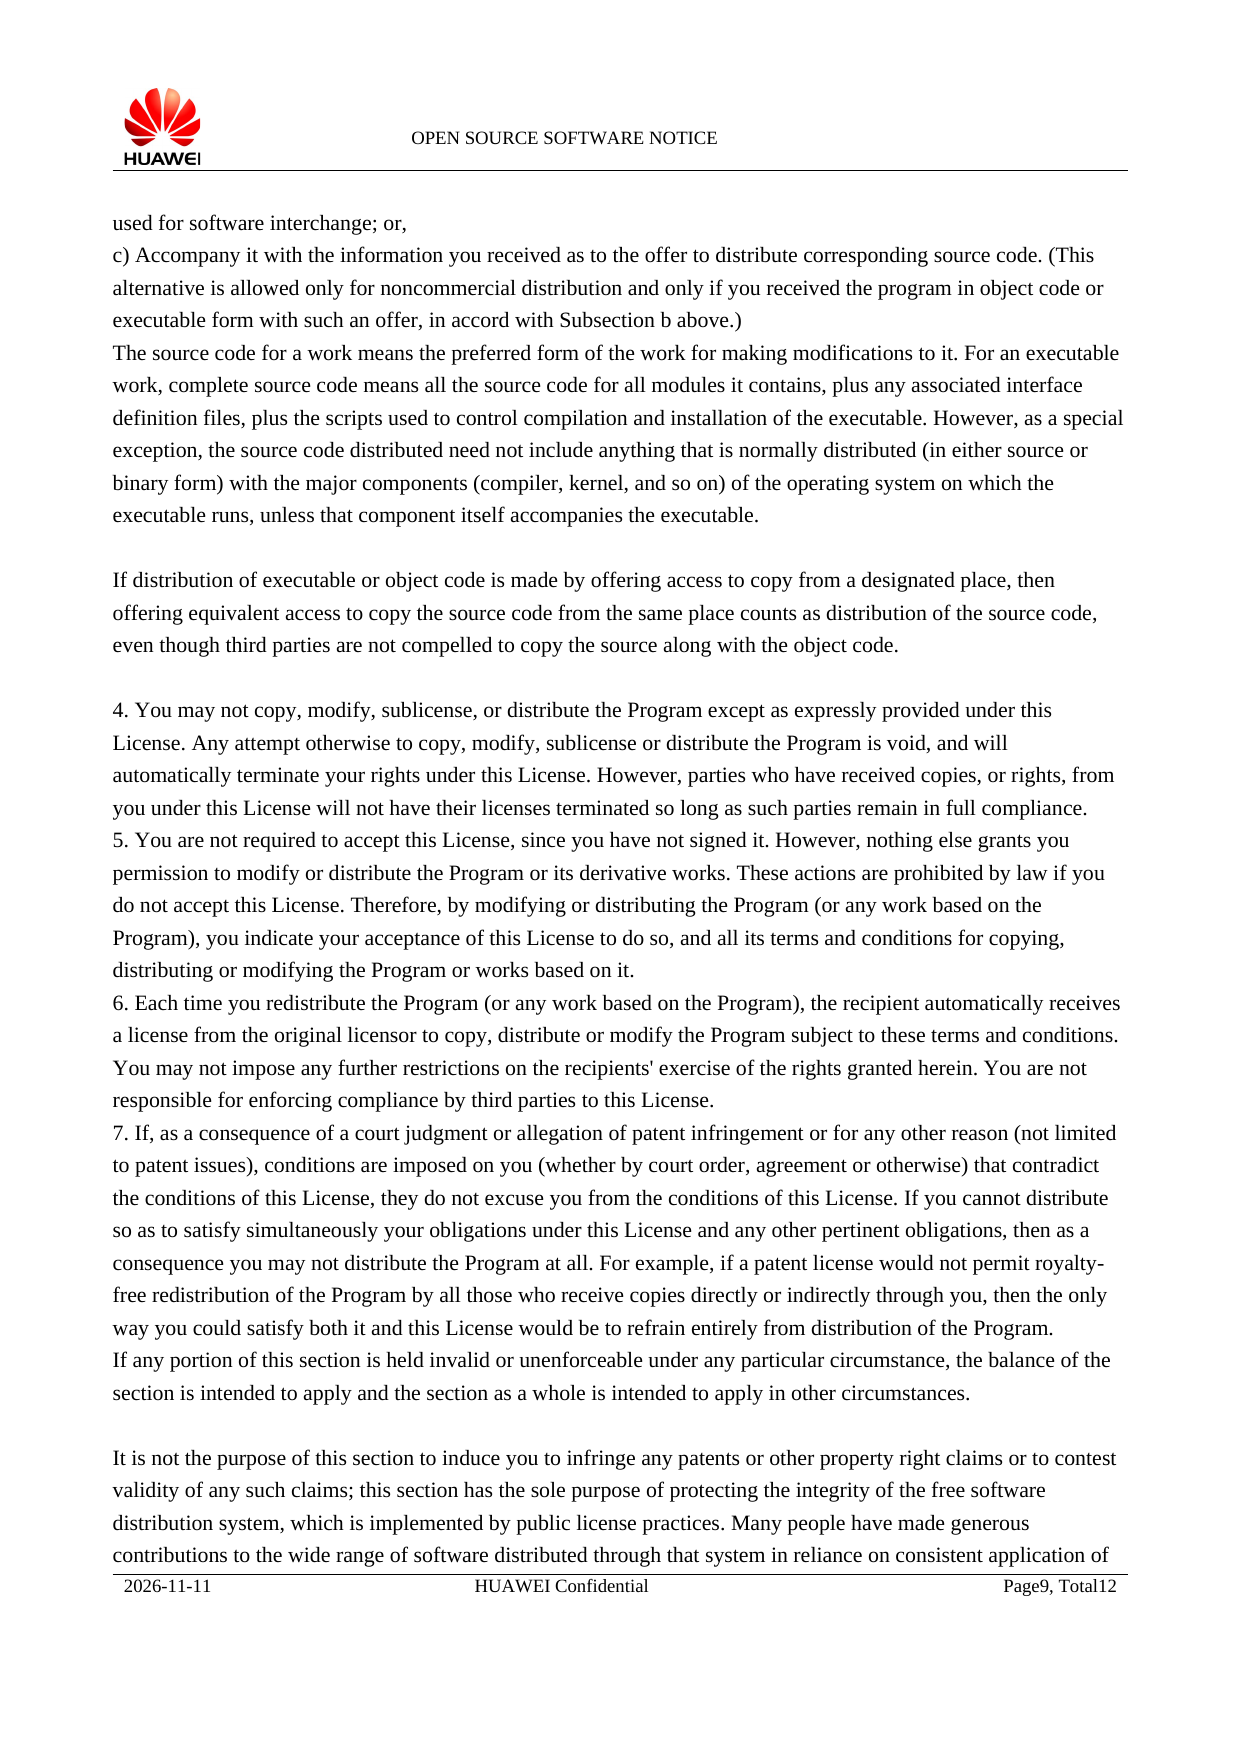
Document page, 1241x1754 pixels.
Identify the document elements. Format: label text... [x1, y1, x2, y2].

text 4. You may not copy, modify, sublicense, or distribute the Program except as expressly provided under this License. Any attempt otherwise to copy, modify, sublicense or distribute the Program is void, and will automatically terminate your rights under this License. However, parties who have received copies, or rights, from you under this License will not have their licenses terminated so long as such parties remain in full compliance. [112, 694, 1128, 824]
text If distribution of executable or object code is made by offering access to copy from a designated place, then offering equivalent access to copy the source code from the same place counts as distribution of the source code, even though third parties are not compelled to copy the source along with the object code. [112, 564, 1128, 661]
text 7. If, as a consequence of a court judgment or allegation of patent infringement or for any other reason (not limited to patent issues), conditions are imposed on you (whether by court order, agreement or otherwise) that contradict the conditions of this License, they do not excuse you from the conditions of this License. If you cannot distribute so as to satisfy simultaneously your obligations under this License and any other pertinent obligations, then as a consequence you may not distribute the Program at all. For example, if a patent license would not permit royalty-free redistribution of the Program by all those who receive copies directly or indirectly through you, then the only way you could satisfy both it and this License would be to refrain entirely from distribution of the Program. [112, 1116, 1128, 1344]
picture [124, 88, 201, 165]
text 6. Each time you redistribute the Program (or any work based on the Program), the recipient automatically receives a license from the original licensor to copy, distribute or modify the Program subject to these terms and conditions. You may not impose any further restrictions on the recipients' exercise of the rights granted herein. You are not responsible for enforcing compliance by third parties to this License. [112, 986, 1128, 1116]
text The source code for a work means the preferred form of the work for making modifications to it. For an executable work, complete source code means all the source code for all modules it contains, plus any associated interface definition files, plus the scripts used to control compilation and installation of the executable. However, as a special exception, the source code distributed need not include anything that is normally distributed (in either source or binary form) with the major components (compiler, kernel, and so on) of the operating system on which the executable runs, unless that component itself accompanies the executable. [112, 336, 1128, 531]
text 5. You are not required to accept this License, since you have not signed it. However, nothing else grants you permission to modify or distribute the Program or its derivative works. These actions are prohibited by law if you do not accept this License. Therefore, by modifying or distributing the Program (or any work based on the Program), you indicate your acceptance of this License to do so, and all its terms and conditions for copying, distributing or modifying the Program or works based on it. [112, 824, 1128, 986]
text c) Accompany it with the information you received as to the offer to distribute corresponding source code. (This alternative is allowed only for noncommercial distribution and only if you received the program in object code or executable form with such an offer, in accord with Subsection b above.) [112, 239, 1128, 336]
text If any portion of this section is held invalid or unenforceable under any particular circumstance, the balance of the section is intended to apply and the section as a whole is intended to apply in other circumstances. [112, 1344, 1128, 1409]
